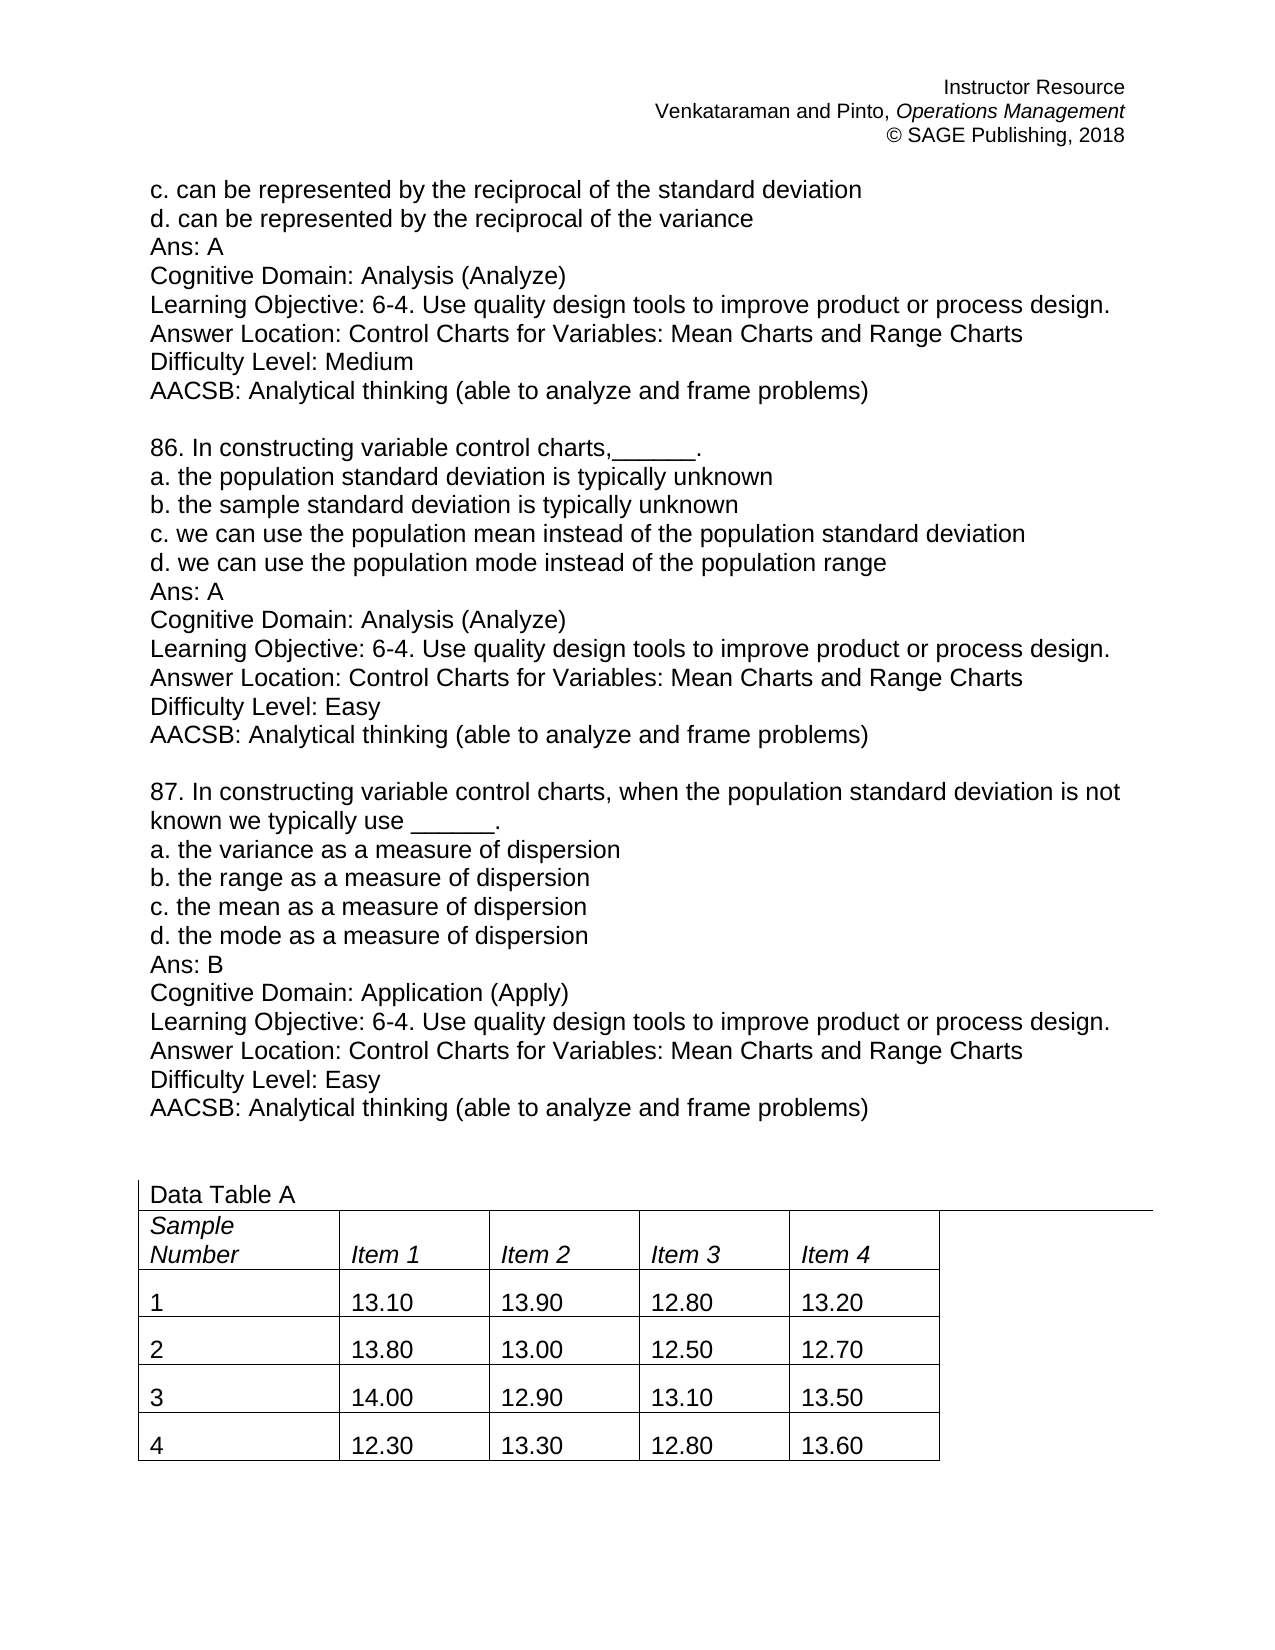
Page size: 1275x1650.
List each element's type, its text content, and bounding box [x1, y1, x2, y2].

text Cognitive Domain: Analysis (Analyze) [150, 261, 1125, 290]
table_cell Item 2 [490, 1211, 639, 1268]
table_cell 13.60 [790, 1413, 939, 1460]
text d. we can use the population mode instead of the population range [150, 548, 1125, 577]
table_cell 1 [139, 1270, 339, 1316]
text Cognitive Domain: Application (Apply) [150, 978, 1125, 1007]
table_cell 4 [139, 1413, 339, 1460]
table_cell 13.80 [340, 1317, 489, 1364]
text Learning Objective: 6-4. Use quality design tools to improve product or process design. [150, 290, 1125, 319]
text d. the mode as a measure of dispersion [150, 921, 1125, 950]
table_cell 2 [139, 1317, 339, 1364]
text AACSB: Analytical thinking (able to analyze and frame problems) [150, 376, 1125, 405]
text a. the variance as a measure of dispersion [150, 835, 1125, 863]
table_cell 13.10 [340, 1270, 489, 1316]
table_cell 3 [139, 1365, 339, 1412]
table_cell Item 4 [790, 1211, 939, 1268]
text b. the range as a measure of dispersion [150, 863, 1125, 892]
table_cell 13.90 [490, 1270, 639, 1316]
text Learning Objective: 6-4. Use quality design tools to improve product or process design. [150, 634, 1125, 663]
text b. the sample standard deviation is typically unknown [150, 490, 1125, 519]
table_cell 13.30 [490, 1413, 639, 1460]
text Ans: B [150, 950, 1125, 978]
text c. the mean as a measure of dispersion [150, 892, 1125, 921]
text a. the population standard deviation is typically unknown [150, 462, 1125, 490]
text c. we can use the population mean instead of the population standard deviation [150, 519, 1125, 548]
table_cell 12.70 [790, 1317, 939, 1364]
text Ans: A [150, 232, 1125, 261]
text Difficulty Level: Easy [150, 692, 1125, 720]
text 86. In constructing variable control charts,______. [150, 433, 1125, 462]
table_header Data Table A [139, 1180, 1153, 1210]
text Difficulty Level: Easy [150, 1065, 1125, 1093]
text Ans: A [150, 577, 1125, 605]
text 87. In constructing variable control charts, when the population standard deviation is not known we typically use ______. [150, 777, 1125, 835]
text Answer Location: Control Charts for Variables: Mean Charts and Range Charts [150, 663, 1125, 692]
text Learning Objective: 6-4. Use quality design tools to improve product or process design. [150, 1007, 1125, 1036]
table_cell 12.80 [640, 1413, 789, 1460]
table_cell 13.50 [790, 1365, 939, 1412]
table_cell 13.20 [790, 1270, 939, 1316]
table_cell Item 1 [340, 1211, 489, 1268]
table_cell 12.90 [490, 1365, 639, 1412]
table_cell Item 3 [640, 1211, 789, 1268]
table_cell 12.50 [640, 1317, 789, 1364]
text d. can be represented by the reciprocal of the variance [150, 204, 1125, 232]
text Answer Location: Control Charts for Variables: Mean Charts and Range Charts [150, 1036, 1125, 1065]
text Difficulty Level: Medium [150, 347, 1125, 376]
text Answer Location: Control Charts for Variables: Mean Charts and Range Charts [150, 319, 1125, 347]
text Cognitive Domain: Analysis (Analyze) [150, 605, 1125, 634]
table_cell 14.00 [340, 1365, 489, 1412]
table_cell 12.30 [340, 1413, 489, 1460]
text AACSB: Analytical thinking (able to analyze and frame problems) [150, 720, 1125, 749]
table_cell Sample Number [139, 1211, 339, 1268]
table_cell 12.80 [640, 1270, 789, 1316]
table_cell 13.10 [640, 1365, 789, 1412]
text c. can be represented by the reciprocal of the standard deviation [150, 175, 1125, 204]
table_cell 13.00 [490, 1317, 639, 1364]
text AACSB: Analytical thinking (able to analyze and frame problems) [150, 1093, 1125, 1122]
